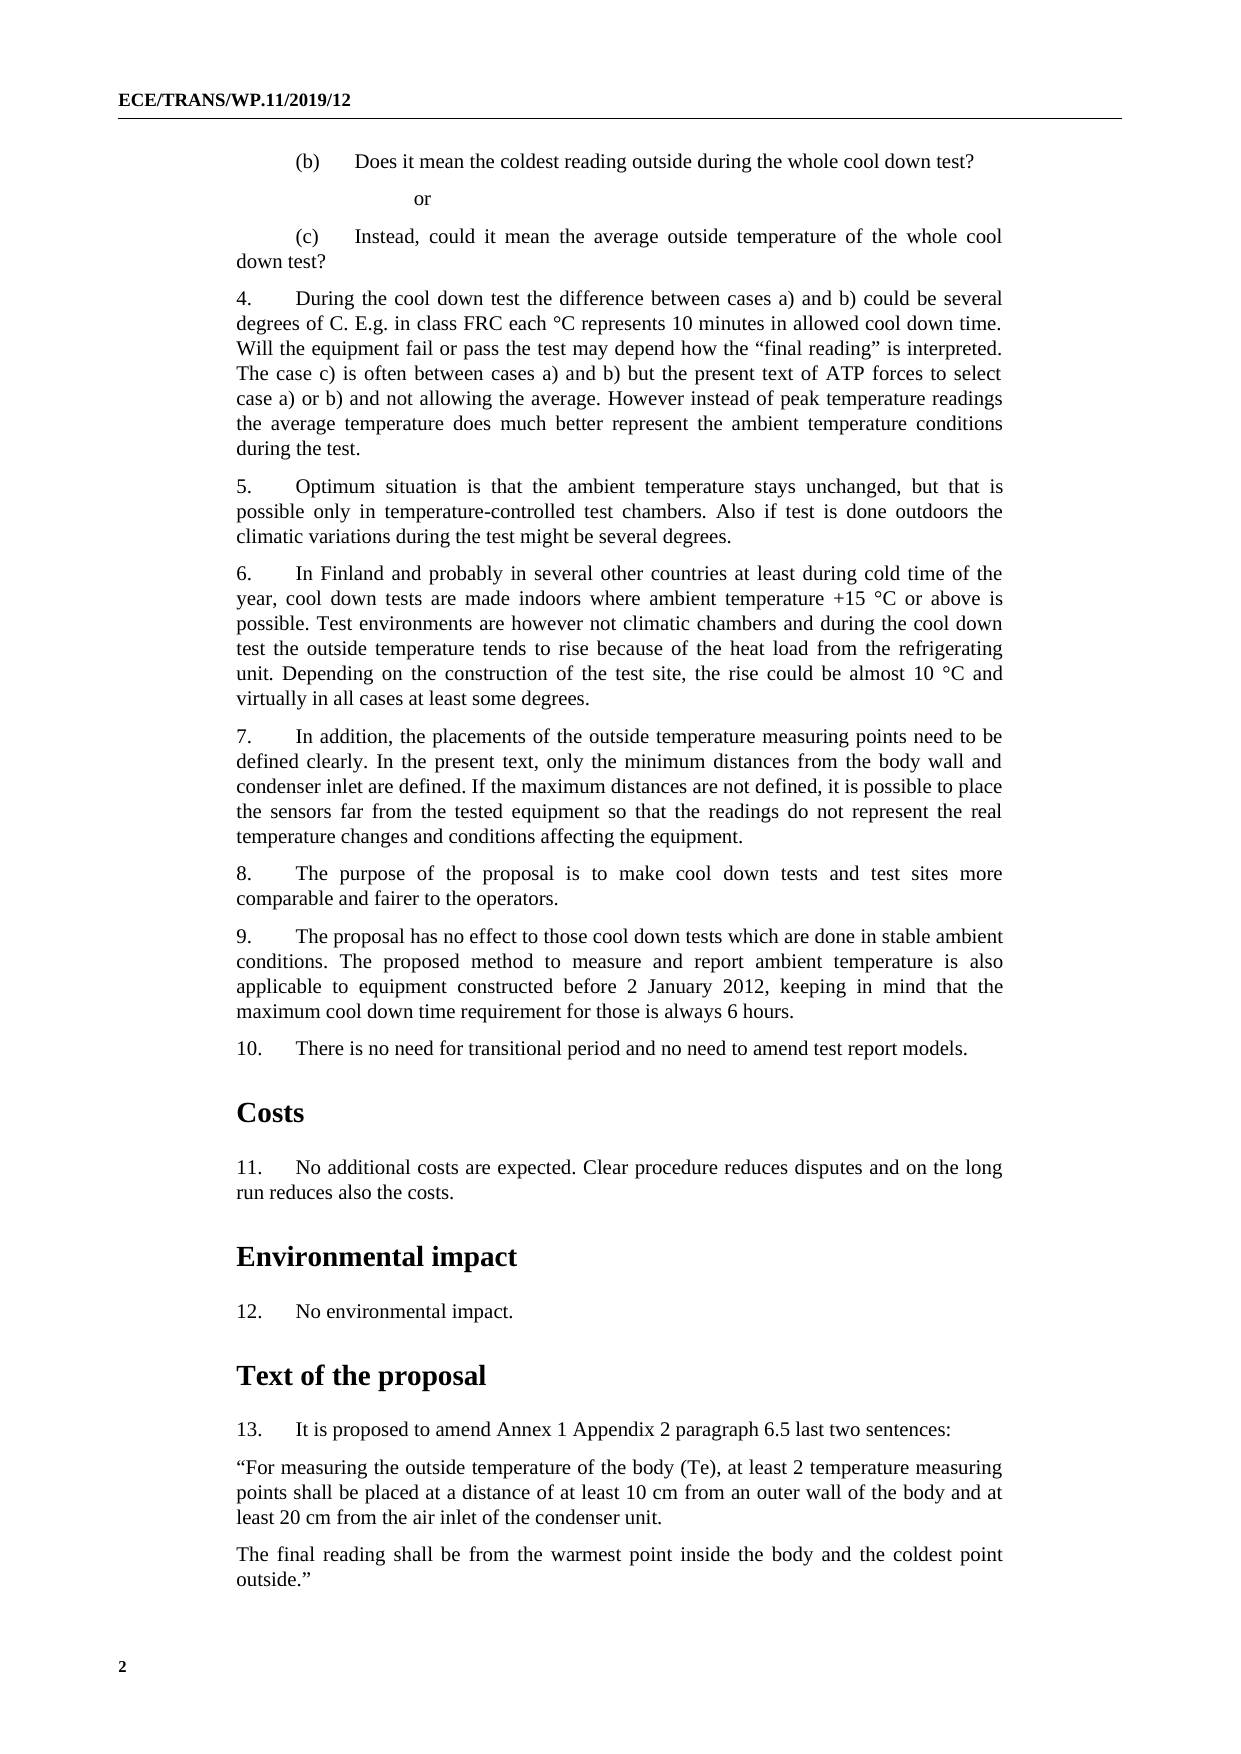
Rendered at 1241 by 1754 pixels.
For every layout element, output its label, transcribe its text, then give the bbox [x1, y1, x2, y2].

list In Finland and probably in several other countries at least during cold time of the year, cool down tests are made indoors where ambient temperature +15 °C or above is possible. Test environments are however not climatic chambers and during the cool down test the outside temperature tends to rise because of the heat load from the refrigerating unit. Depending on the construction of the test site, the rise could be almost 10 °C and virtually in all cases at least some degrees. [236, 560, 1004, 710]
text or [236, 185, 1004, 210]
list In addition, the placements of the outside temperature measuring points need to be defined clearly. In the present text, only the minimum distances from the body wall and condenser inlet are defined. If the maximum distances are not defined, it is possible to place the sensors far from the tested equipment so that the readings do not represent the real temperature changes and conditions affecting the equipment. [236, 723, 1004, 848]
text “For measuring the outside temperature of the body (Te), at least 2 temperature measuring points shall be placed at a distance of at least 10 cm from an outer wall of the body and at least 20 cm from the air inlet of the condenser unit. [236, 1454, 1004, 1529]
list No environmental impact. [236, 1298, 1004, 1323]
list The proposal has no effect to those cool down tests which are done in stable ambient conditions. The proposed method to measure and report ambient temperature is also applicable to equipment constructed before 2 January 2012, keeping in mind that the maximum cool down time requirement for those is always 6 hours. [236, 923, 1004, 1023]
list The purpose of the proposal is to make cool down tests and test sites more comparable and fairer to the operators. [236, 860, 1004, 910]
list No additional costs are expected. Clear procedure reduces disputes and on the long run reduces also the costs. [236, 1154, 1004, 1204]
list There is no need for transitional period and no need to amend test report models. [236, 1035, 1004, 1060]
list Instead, could it mean the average outside temperature of the whole cool down test? [236, 223, 1004, 273]
text Environmental impact [118, 1241, 1004, 1273]
list Optimum situation is that the ambient temperature stays unchanged, but that is possible only in temperature-controlled test chambers. Also if test is done outdoors the climatic variations during the test might be several degrees. [236, 473, 1004, 548]
list During the cool down test the difference between cases a) and b) could be several degrees of C. E.g. in class FRC each °C represents 10 minutes in allowed cool down time. Will the equipment fail or pass the test may depend how the “final reading” is interpreted. The case c) is often between cases a) and b) but the present text of ATP forces to select case a) or b) and not allowing the average. However instead of peak temperature readings the average temperature does much better represent the ambient temperature conditions during the test. [236, 285, 1004, 460]
list Does it mean the coldest reading outside during the whole cool down test? [236, 148, 1004, 173]
text Text of the proposal [118, 1360, 1004, 1391]
list It is proposed to amend Annex 1 Appendix 2 paragraph 6.5 last two sentences: [236, 1416, 1004, 1441]
text Costs [118, 1098, 1004, 1129]
text The final reading shall be from the warmest point inside the body and the coldest point outside.” [236, 1541, 1004, 1591]
